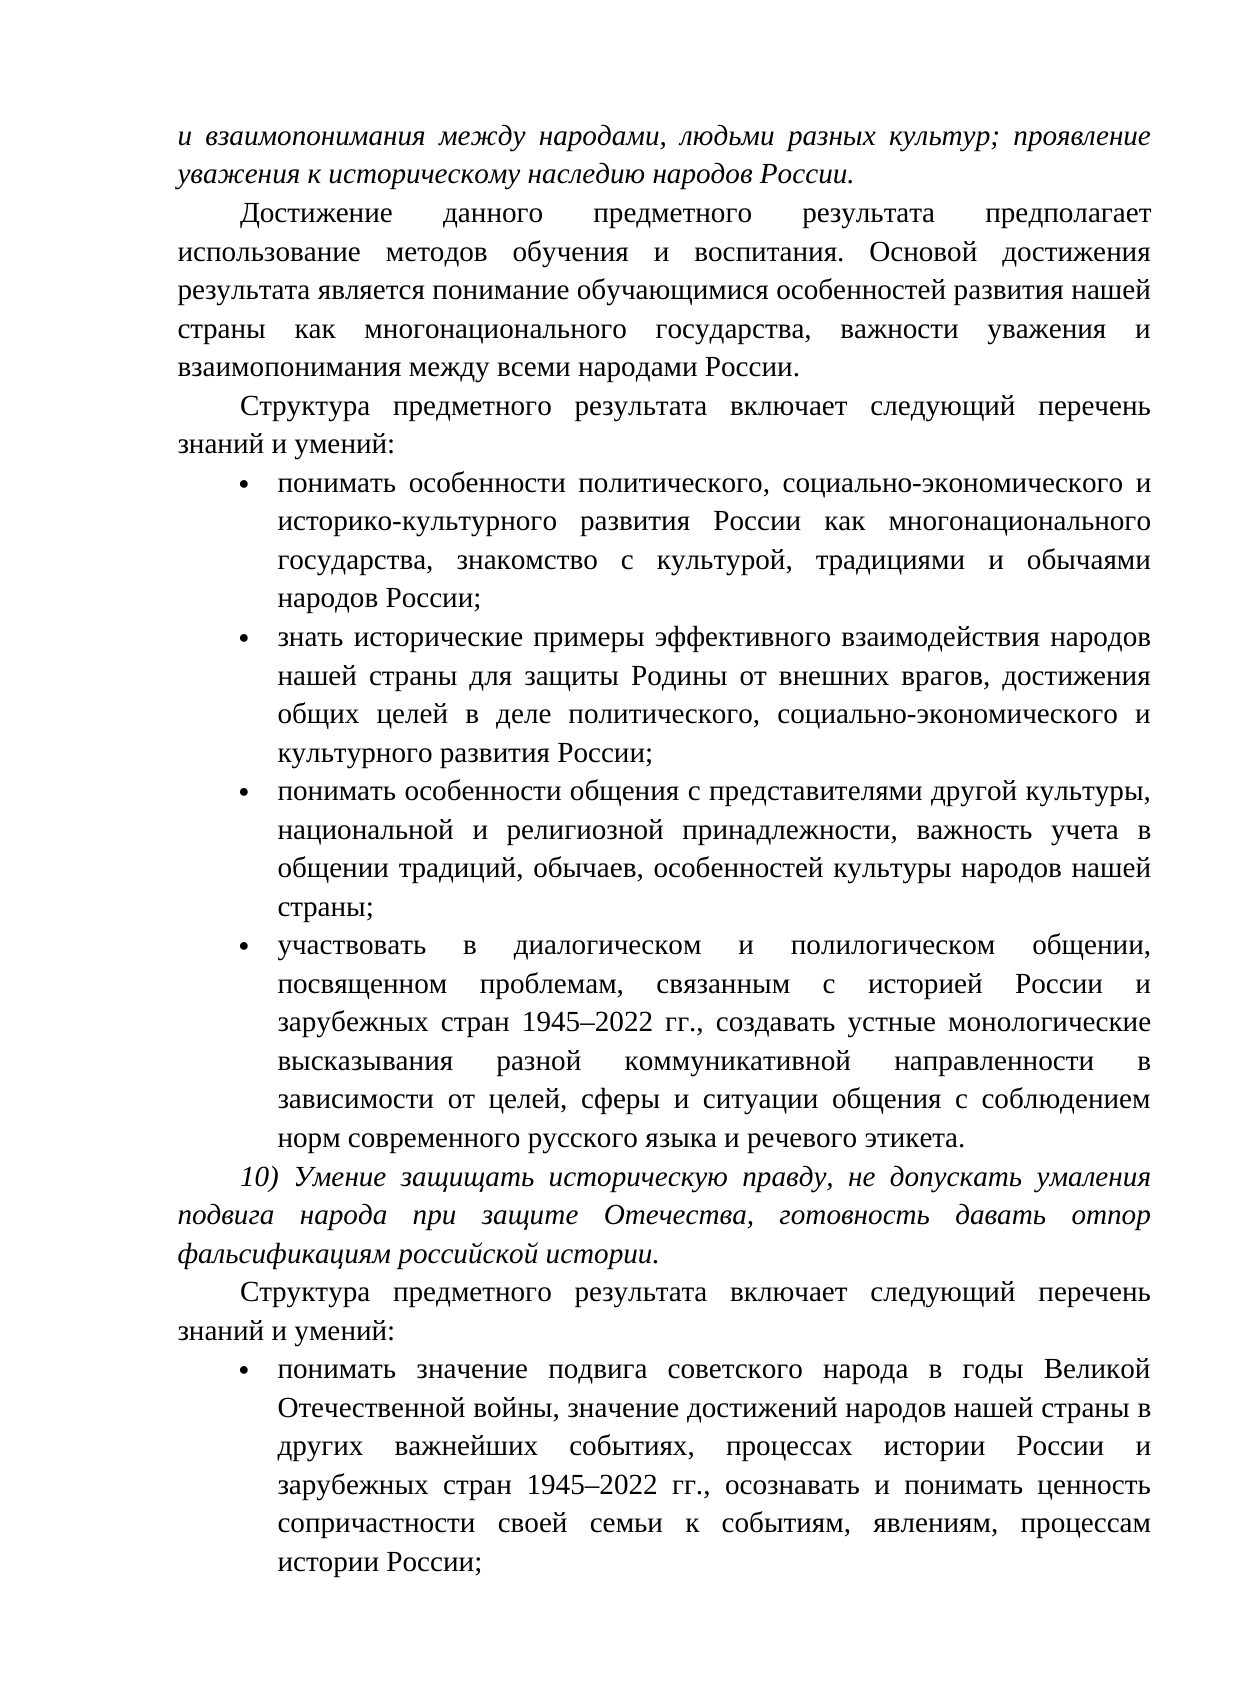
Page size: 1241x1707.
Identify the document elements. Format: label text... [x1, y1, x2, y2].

text Структура предметного результата включает следующий перечень знаний и умений: [177, 388, 1152, 460]
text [177, 118, 1152, 190]
list понимать особенности политического, социально-экономического и историко-культурного развития России как многонационального государства, знакомство с культурой, традициями и обычаями народов России; [240, 465, 1152, 614]
list понимать значение подвига советского народа в годы Великой Отечественной войны, значение достижений народов нашей страны в других важнейших событиях, процессах истории России и зарубежных стран 1945–2022 гг., осознавать и понимать ценность сопричастности своей семьи к событиям, явлениям, процессам истории России; [240, 1351, 1152, 1578]
list участвовать в диалогическом и полилогическом общении, посвященном проблемам, связанным с историей России и зарубежных стран 1945–2022 гг., создавать устные монологические высказывания разной коммуникативной направленности в зависимости от целей, сферы и ситуации общения с соблюдением норм современного русского языка и речевого этикета. [240, 927, 1152, 1154]
list знать исторические примеры эффективного взаимодействия народов нашей страны для защиты Родины от внешних врагов, достижения общих целей в деле политического, социально-экономического и культурного развития России; [240, 619, 1152, 768]
list понимать особенности общения с представителями другой культуры, национальной и религиозной принадлежности, важность учета в общении традиций, обычаев, особенностей культуры народов нашей страны; [240, 773, 1152, 922]
text 10) Умение защищать историческую правду, не допускать умаления подвига народа при защите Отечества, готовность давать отпор фальсификациям российской истории. [177, 1159, 1152, 1269]
text Достижение данного предметного результата предполагает использование методов обучения и воспитания. Основой достижения результата является понимание обучающимися особенностей развития нашей страны как многонационального государства, важности уважения и взаимопонимания между всеми народами России. [177, 195, 1152, 383]
text Структура предметного результата включает следующий перечень знаний и умений: [177, 1274, 1152, 1346]
